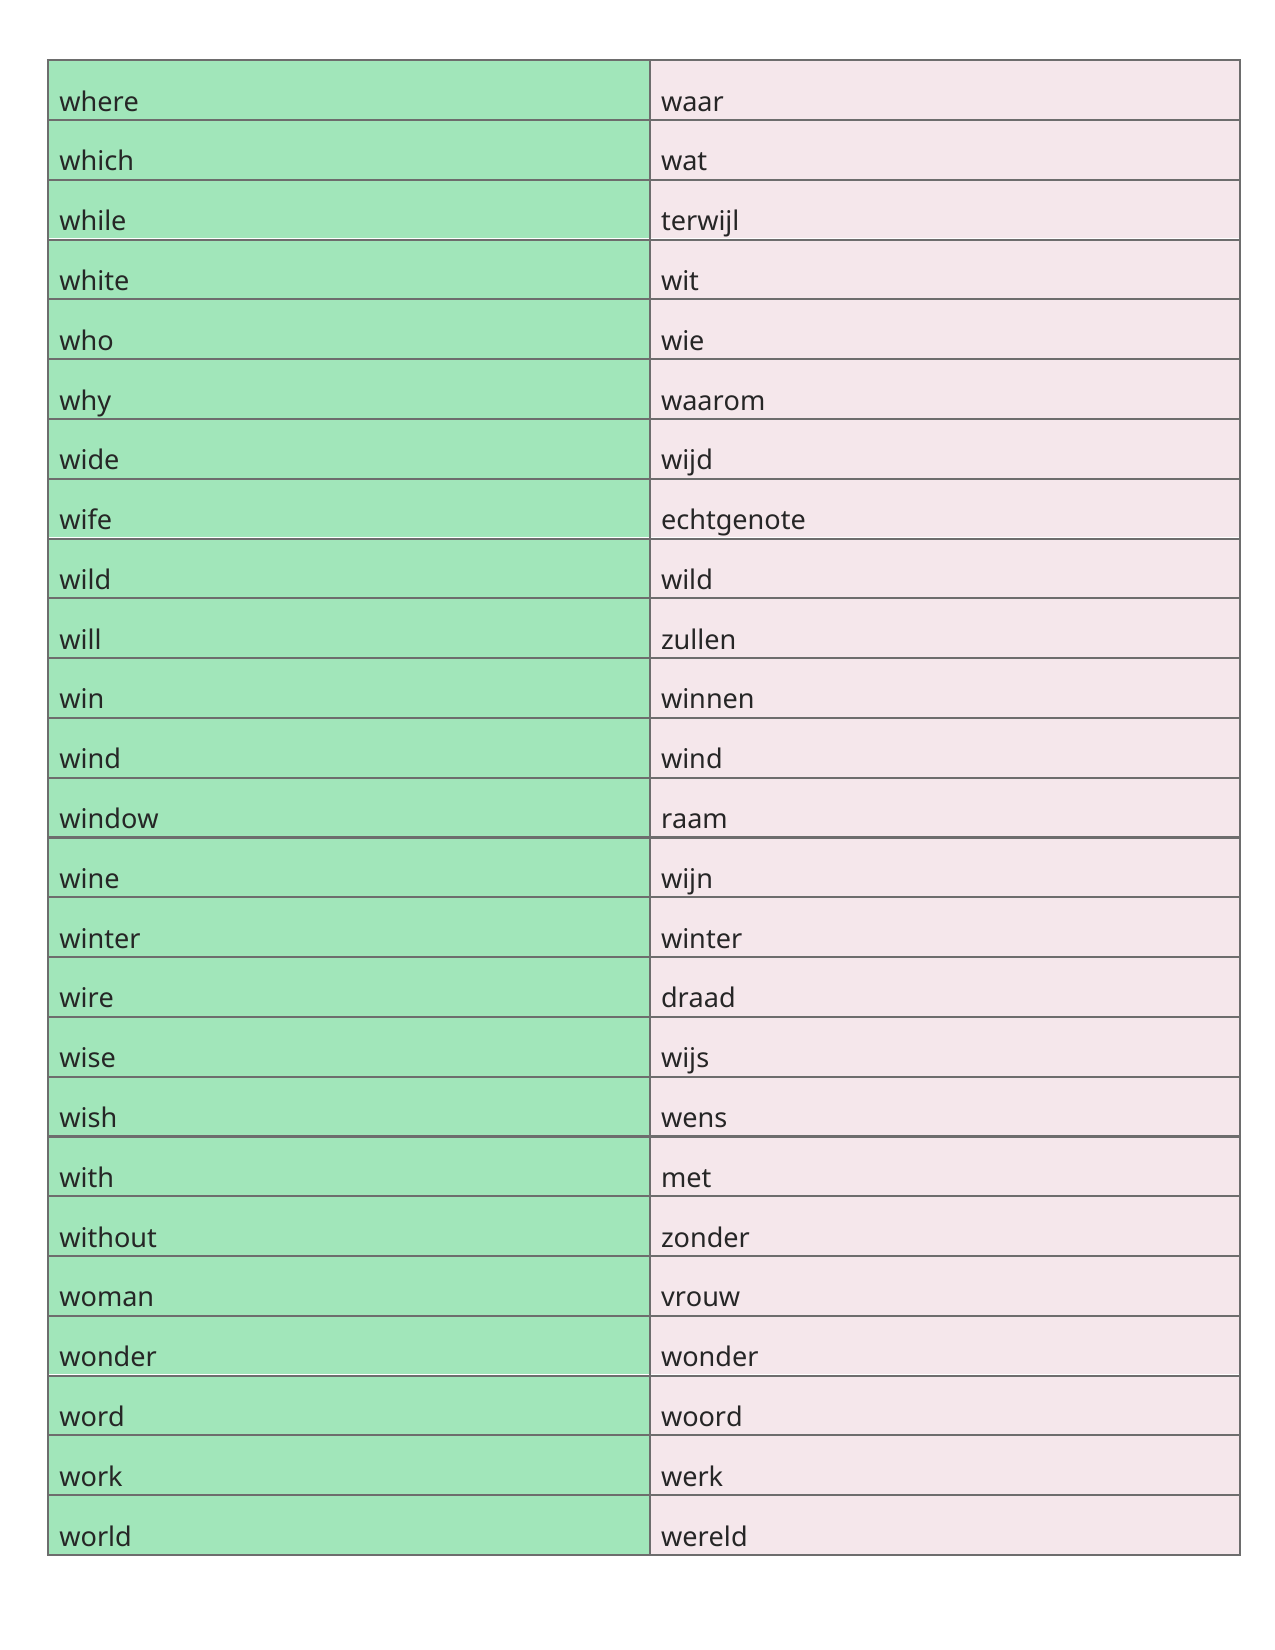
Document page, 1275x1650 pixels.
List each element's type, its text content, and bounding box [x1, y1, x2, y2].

table_cell terwijl [651, 181, 1239, 238]
table_cell world [49, 1496, 649, 1554]
table_cell will [49, 599, 649, 657]
table_cell werk [651, 1436, 1239, 1494]
table_cell winnen [651, 659, 1239, 717]
table_cell wild [49, 540, 649, 597]
table_cell why [49, 360, 649, 418]
table_cell wife [49, 480, 649, 537]
table_cell raam [651, 779, 1239, 836]
table_cell while [49, 181, 649, 238]
table_cell white [49, 241, 649, 298]
table_cell wide [49, 420, 649, 478]
table_cell wise [49, 1018, 649, 1076]
table_cell waar [651, 61, 1239, 119]
table_cell without [49, 1197, 649, 1255]
table_cell wit [651, 241, 1239, 298]
table_cell win [49, 659, 649, 717]
table_cell met [651, 1138, 1239, 1195]
table_cell where [49, 61, 649, 119]
table_cell who [49, 300, 649, 358]
table_cell wish [49, 1078, 649, 1135]
table_cell wine [49, 839, 649, 896]
table_cell echtgenote [651, 480, 1239, 537]
table_cell wind [651, 719, 1239, 777]
table_cell wire [49, 958, 649, 1016]
table_cell wonder [49, 1317, 649, 1374]
table_cell word [49, 1377, 649, 1434]
table_cell woman [49, 1257, 649, 1315]
table_cell waarom [651, 360, 1239, 418]
table_cell wind [49, 719, 649, 777]
table_cell wild [651, 540, 1239, 597]
table_cell wens [651, 1078, 1239, 1135]
table_cell work [49, 1436, 649, 1494]
table_cell wijd [651, 420, 1239, 478]
table_cell with [49, 1138, 649, 1195]
table_cell wijn [651, 839, 1239, 896]
table_cell vrouw [651, 1257, 1239, 1315]
table_cell woord [651, 1377, 1239, 1434]
table_cell zonder [651, 1197, 1239, 1255]
table_cell wat [651, 121, 1239, 179]
table_cell winter [49, 898, 649, 956]
table_cell wereld [651, 1496, 1239, 1554]
table_cell wijs [651, 1018, 1239, 1076]
table_cell wie [651, 300, 1239, 358]
table_cell winter [651, 898, 1239, 956]
table_cell zullen [651, 599, 1239, 657]
table_cell wonder [651, 1317, 1239, 1374]
table_cell draad [651, 958, 1239, 1016]
table_cell window [49, 779, 649, 836]
table_cell which [49, 121, 649, 179]
